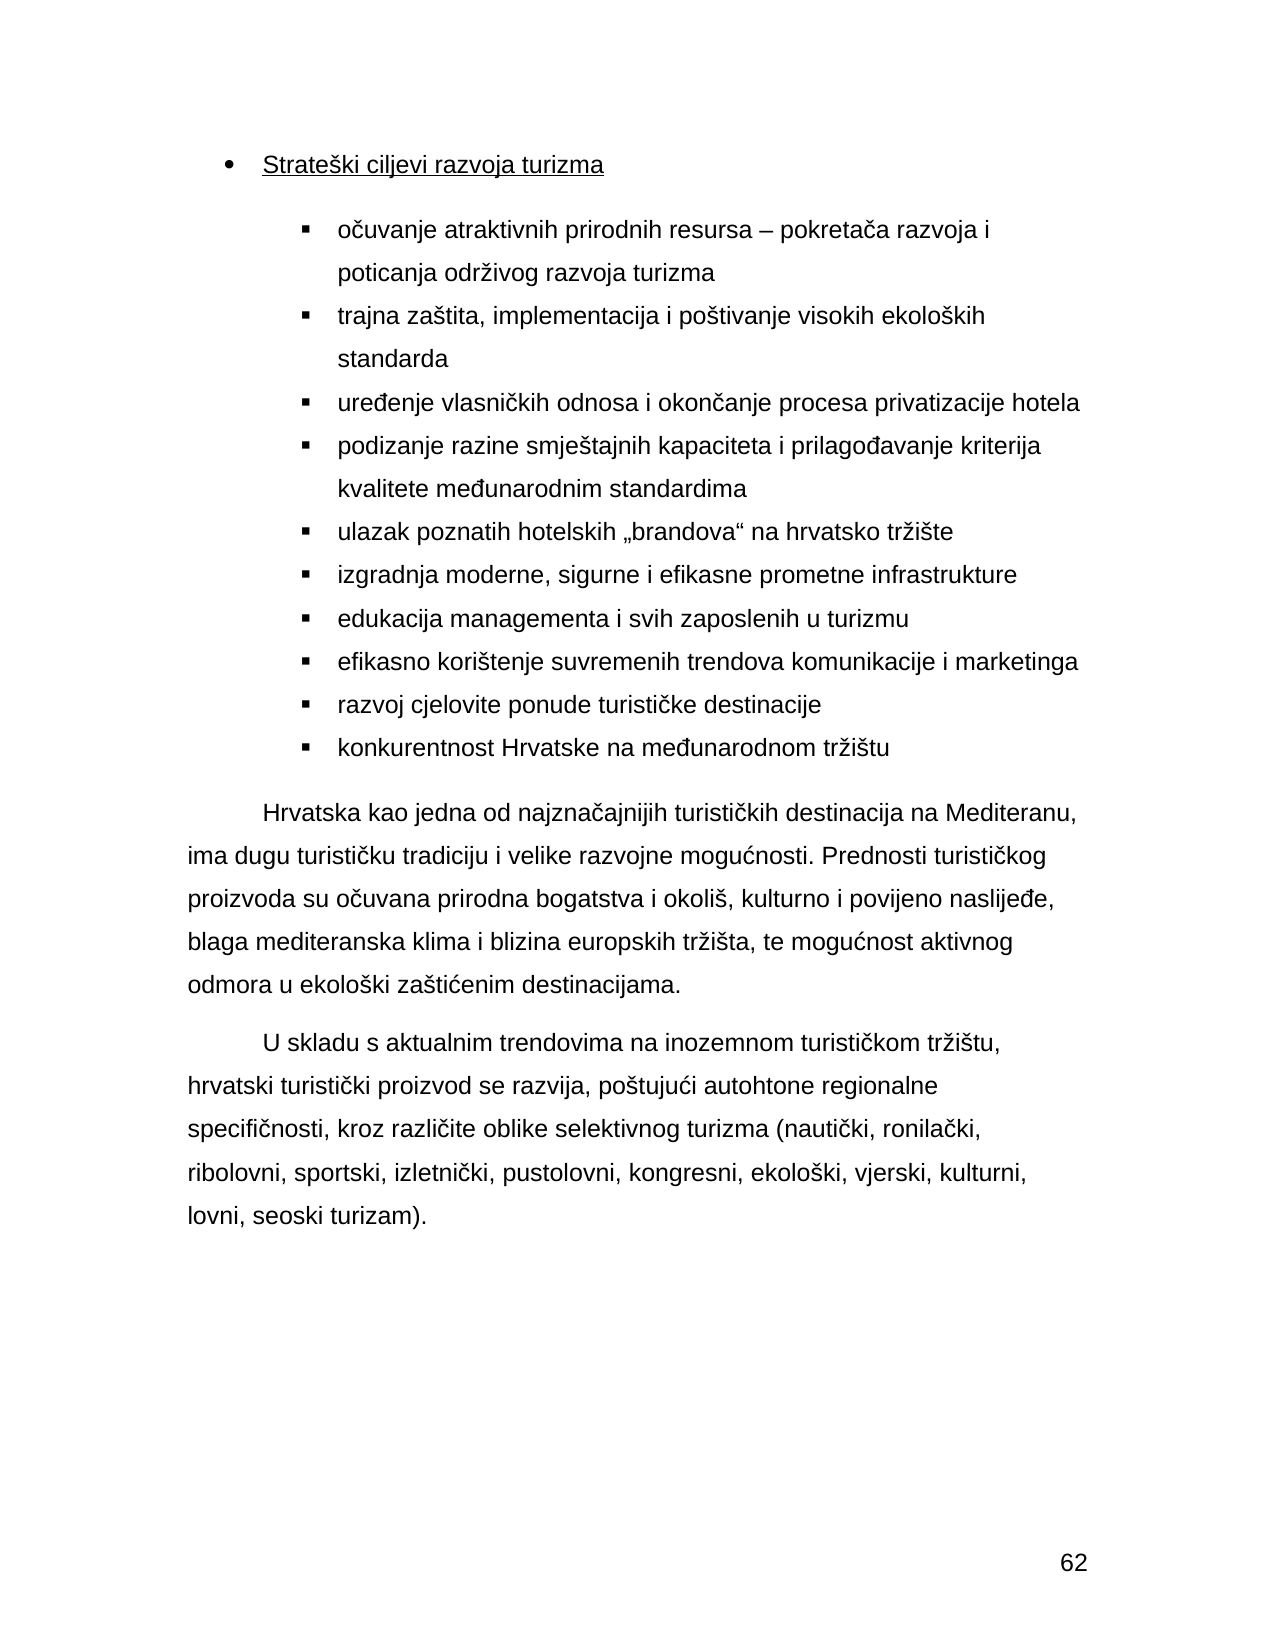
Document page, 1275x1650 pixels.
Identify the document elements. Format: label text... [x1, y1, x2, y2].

text U skladu s aktualnim trendovima na inozemnom turističkom tržištu, hrvatski turistički proizvod se razvija, poštujući autohtone regionalne specifičnosti, kroz različite oblike selektivnog turizma (nautički, ronilački, ribolovni, sportski, izletnički, pustolovni, kongresni, ekološki, vjerski, kulturni, lovni, seoski turizam). [187, 1028, 1088, 1229]
text Hrvatska kao jedna od najznačajnijih turističkih destinacija na Mediteranu, ima dugu turističku tradiciju i velike razvojne mogućnosti. Prednosti turističkog proizvoda su očuvana prirodna bogatstva i okoliš, kulturno i povijeno naslijeđe, blaga mediteranska klima i blizina europskih tržišta, te mogućnost aktivnog odmora u ekološki zaštićenim destinacijama. [187, 798, 1088, 999]
list edukacija managementa i svih zaposlenih u turizmu [300, 603, 1088, 632]
list trajna zaštita, implementacija i poštivanje visokih ekoloških standarda [300, 301, 1088, 373]
list uređenje vlasničkih odnosa i okončanje procesa privatizacije hotela [300, 387, 1088, 416]
list podizanje razine smještajnih kapaciteta i prilagođavanje kriterija kvalitete međunarodnim standardima [300, 431, 1088, 503]
list ulazak poznatih hotelskih „brandova“ na hrvatsko tržište [300, 517, 1088, 546]
list izgradnja moderne, sigurne i efikasne prometne infrastrukture [300, 560, 1088, 589]
list konkurentnost Hrvatske na međunarodnom tržištu [300, 733, 1088, 762]
list razvoj cjelovite ponude turističke destinacije [300, 690, 1088, 719]
list Strateški ciljevi razvoja turizma [225, 150, 1088, 179]
list očuvanje atraktivnih prirodnih resursa – pokretača razvoja i poticanja održivog razvoja turizma [300, 215, 1088, 287]
list efikasno korištenje suvremenih trendova komunikacije i marketinga [300, 647, 1088, 676]
